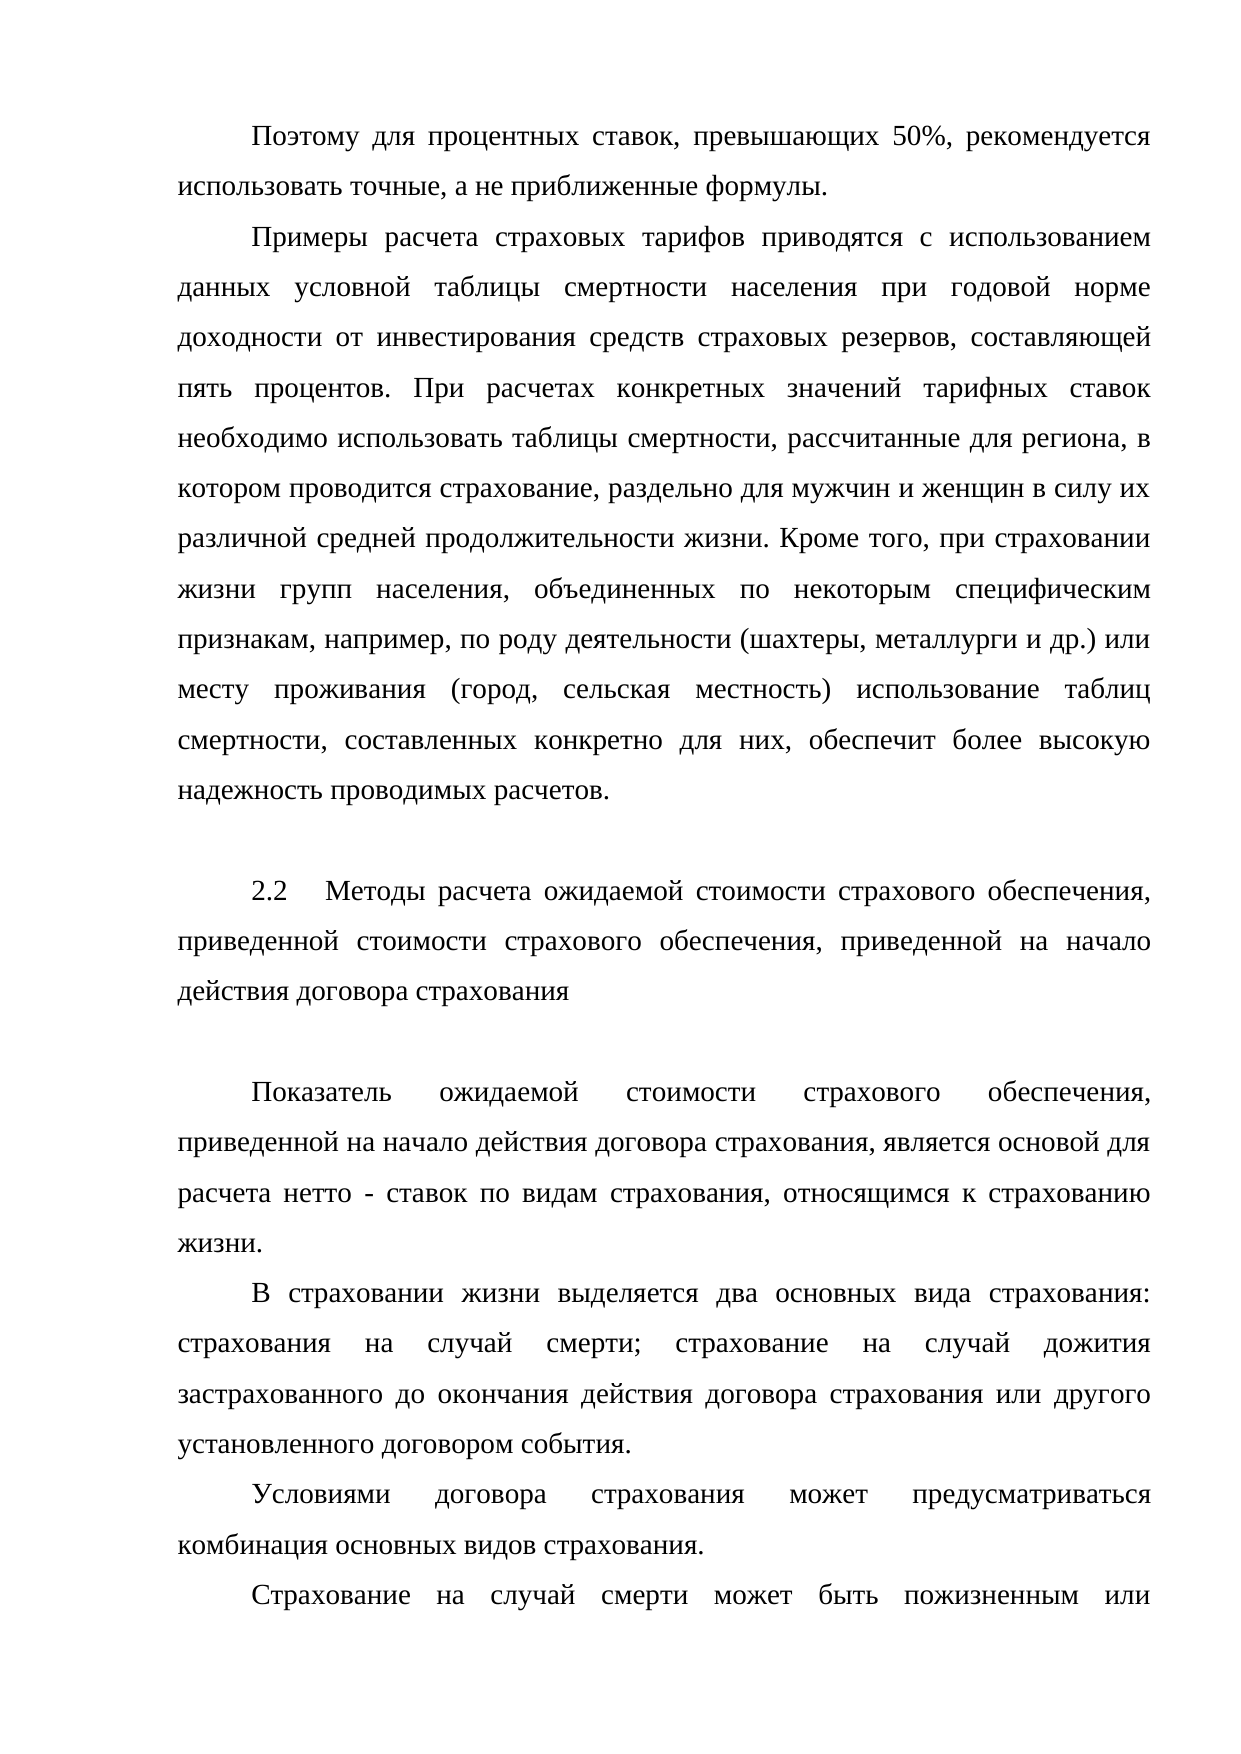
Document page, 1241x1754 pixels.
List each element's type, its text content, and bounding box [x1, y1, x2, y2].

text Примеры расчета страховых тарифов приводятся с использованием данных условной таблицы смертности населения при годовой норме доходности от инвестирования средств страховых резервов, составляющей пять процентов. При расчетах конкретных значений тарифных ставок необходимо использовать таблицы смертности, рассчитанные для региона, в котором проводится страхование, раздельно для мужчин и женщин в силу их различной средней продолжительности жизни. Кроме того, при страховании жизни групп населения, объединенных по некоторым специфическим признакам, например, по роду деятельности (шахтеры, металлурги и др.) или месту проживания (город, сельская местность) использование таблиц смертности, составленных конкретно для них, обеспечит более высокую надежность проводимых расчетов. [177, 219, 1152, 806]
list Методы расчета ожидаемой стоимости страхового обеспечения, приведенной стоимости страхового обеспечения, приведенной на начало действия договора страхования [177, 873, 1152, 1007]
text В страховании жизни выделяется два основных вида страхования: страхования на случай смерти; страхование на случай дожития застрахованного до окончания действия договора страхования или другого установленного договором события. [177, 1275, 1152, 1460]
text Показатель ожидаемой стоимости страхового обеспечения, приведенной на начало действия договора страхования, является основой для расчета нетто - ставок по видам страхования, относящимся к страхованию жизни. [177, 1074, 1152, 1258]
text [177, 1577, 1152, 1611]
text Поэтому для процентных ставок, превышающих 50%, рекомендуется использовать точные, а не приближенные формулы. [177, 118, 1152, 202]
text Условиями договора страхования может предусматриваться комбинация основных видов страхования. [177, 1477, 1152, 1560]
